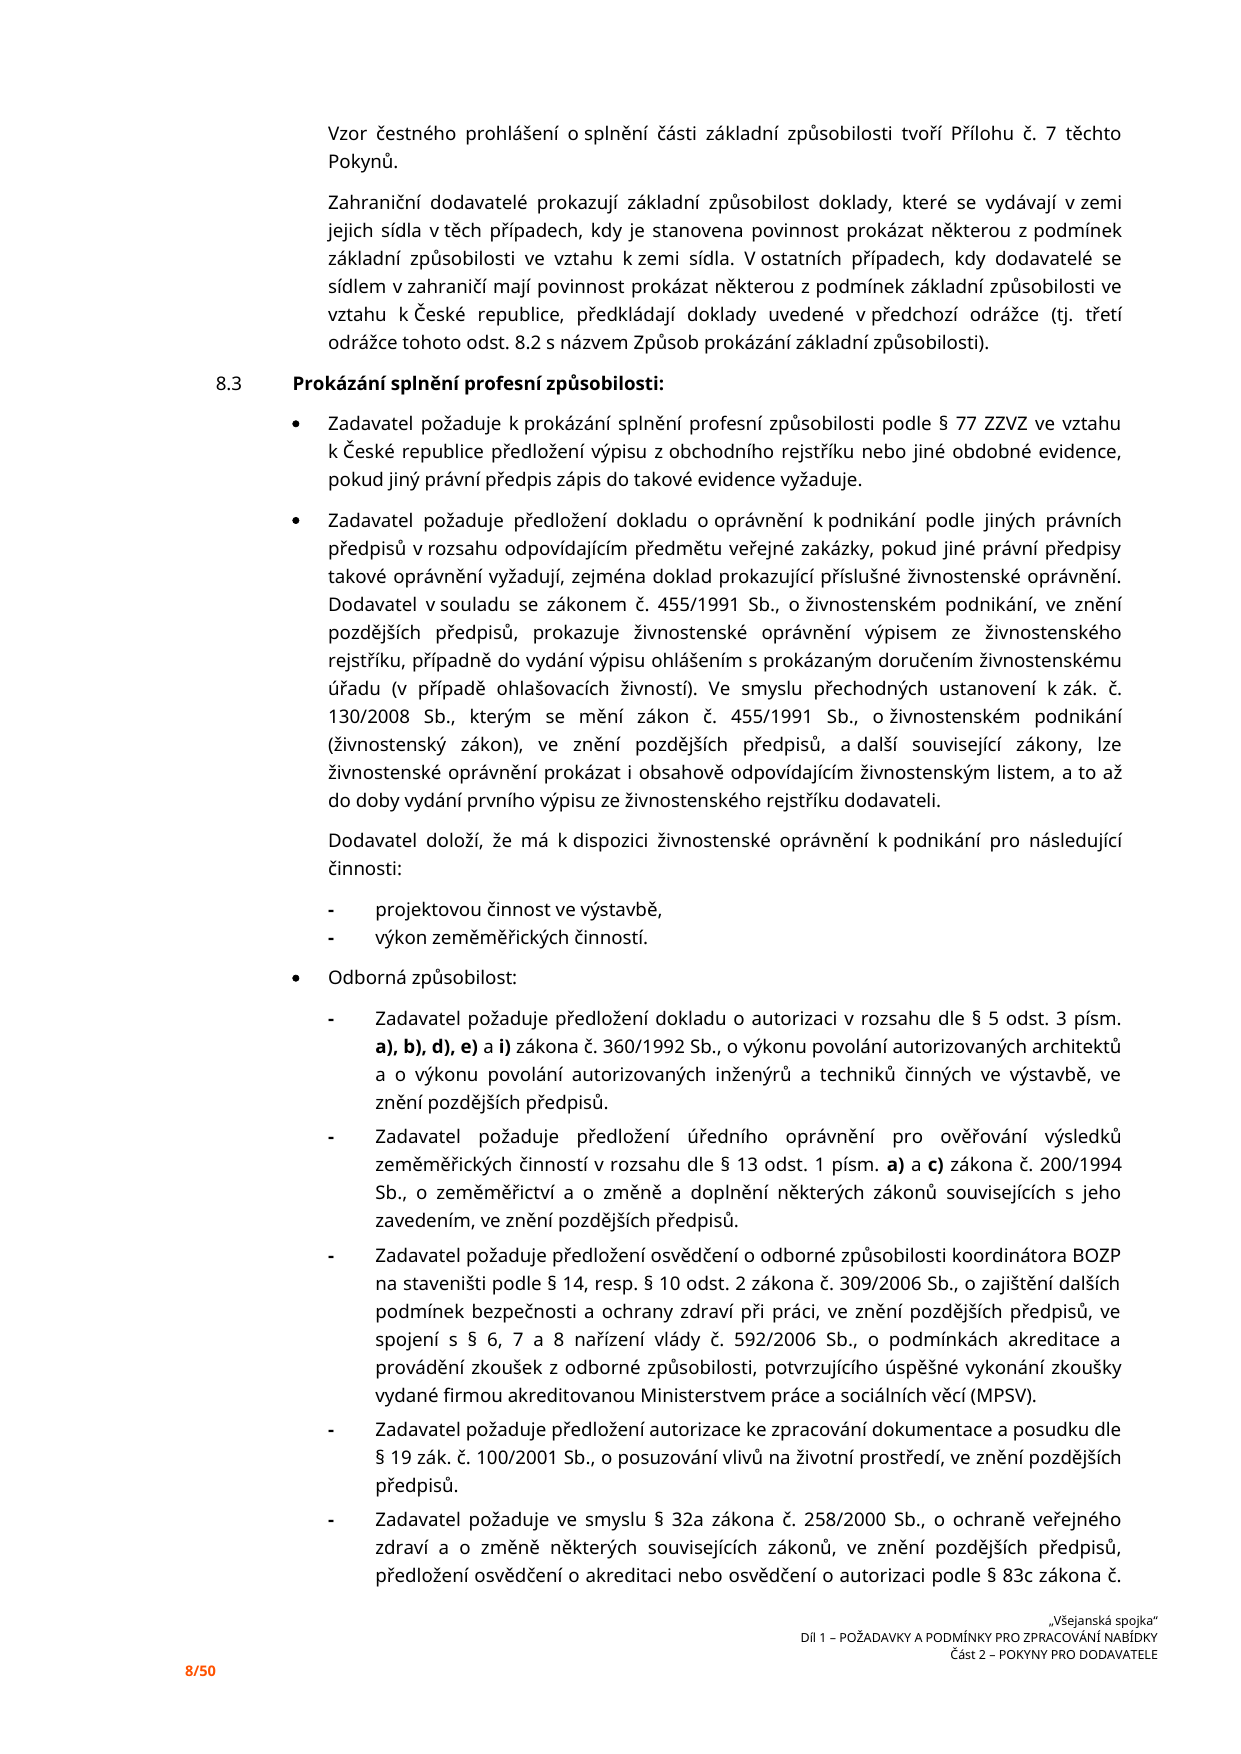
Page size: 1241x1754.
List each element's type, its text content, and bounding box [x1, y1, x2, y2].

text Zadavatel požaduje předložení autorizace ke zpracování dokumentace a posudku dle § 19 zák. č. 100/2001 Sb., o posuzování vlivů na životní prostředí, ve znění pozdějších předpisů. [328, 1416, 1122, 1498]
text výkon zeměměřických činností. [328, 924, 1122, 950]
text Prokázání splnění profesní způsobilosti: [216, 370, 1122, 395]
text projektovou činnost ve výstavbě, [328, 896, 1122, 922]
text Zadavatel požaduje předložení dokladu o autorizaci v rozsahu dle § 5 odst. 3 písm. a), b), d), e) a i) zákona č. 360/1992 Sb., o výkonu povolání autorizovaných architektů a o výkonu povolání autorizovaných inženýrů a techniků činných ve výstavbě, ve znění pozdějších předpisů. [328, 1005, 1122, 1115]
text Zahraniční dodavatelé prokazují základní způsobilost doklady, které se vydávají v zemi jejich sídla v těch případech, kdy je stanovena povinnost prokázat některou z podmínek základní způsobilosti ve vztahu k zemi sídla. V ostatních případech, kdy dodavatelé se sídlem v zahraničí mají povinnost prokázat některou z podmínek základní způsobilosti ve vztahu k České republice, předkládají doklady uvedené v předchozí odrážce (tj. třetí odrážce tohoto odst. 8.2 s názvem Způsob prokázání základní způsobilosti). [328, 189, 1122, 355]
text Zadavatel požaduje předložení úředního oprávnění pro ověřování výsledků zeměměřických činností v rozsahu dle § 13 odst. 1 písm. a) a c) zákona č. 200/1994 Sb., o zeměměřictví a o změně a doplnění některých zákonů souvisejících s jeho zavedením, ve znění pozdějších předpisů. [328, 1123, 1122, 1233]
text Zadavatel požaduje předložení dokladu o oprávnění k podnikání podle jiných právních předpisů v rozsahu odpovídajícím předmětu veřejné zakázky, pokud jiné právní předpisy takové oprávnění vyžadují, zejména doklad prokazující příslušné živnostenské oprávnění. Dodavatel v souladu se zákonem č. 455/1991 Sb., o živnostenském podnikání, ve znění pozdějších předpisů, prokazuje živnostenské oprávnění výpisem ze živnostenského rejstříku, případně do vydání výpisu ohlášením s prokázaným doručením živnostenskému úřadu (v případě ohlašovacích živností). Ve smyslu přechodných ustanovení k zák. č. 130/2008 Sb., kterým se mění zákon č. 455/1991 Sb., o živnostenském podnikání (živnostenský zákon), ve znění pozdějších předpisů, a další související zákony, lze živnostenské oprávnění prokázat i obsahově odpovídajícím živnostenským listem, a to až do doby vydání prvního výpisu ze živnostenského rejstříku dodavateli. [292, 507, 1122, 813]
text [328, 1507, 1122, 1588]
text Odborná způsobilost: [292, 965, 1122, 990]
text Zadavatel požaduje k prokázání splnění profesní způsobilosti podle § 77 ZZVZ ve vztahu k České republice předložení výpisu z obchodního rejstříku nebo jiné obdobné evidence, pokud jiný právní předpis zápis do takové evidence vyžaduje. [292, 410, 1122, 492]
text Zadavatel požaduje předložení osvědčení o odborné způsobilosti koordinátora BOZP na staveništi podle § 14, resp. § 10 odst. 2 zákona č. 309/2006 Sb., o zajištění dalších podmínek bezpečnosti a ochrany zdraví při práci, ve znění pozdějších předpisů, ve spojení s § 6, 7 a 8 nařízení vlády č. 592/2006 Sb., o podmínkách akreditace a provádění zkoušek z odborné způsobilosti, potvrzujícího úspěšné vykonání zkoušky vydané firmou akreditovanou Ministerstvem práce a sociálních věcí (MPSV). [328, 1242, 1122, 1407]
text Vzor čestného prohlášení o splnění části základní způsobilosti tvoří Přílohu č. 7 těchto Pokynů. [328, 121, 1122, 174]
text Dodavatel doloží, že má k dispozici živnostenské oprávnění k podnikání pro následující činnosti: [328, 828, 1122, 881]
